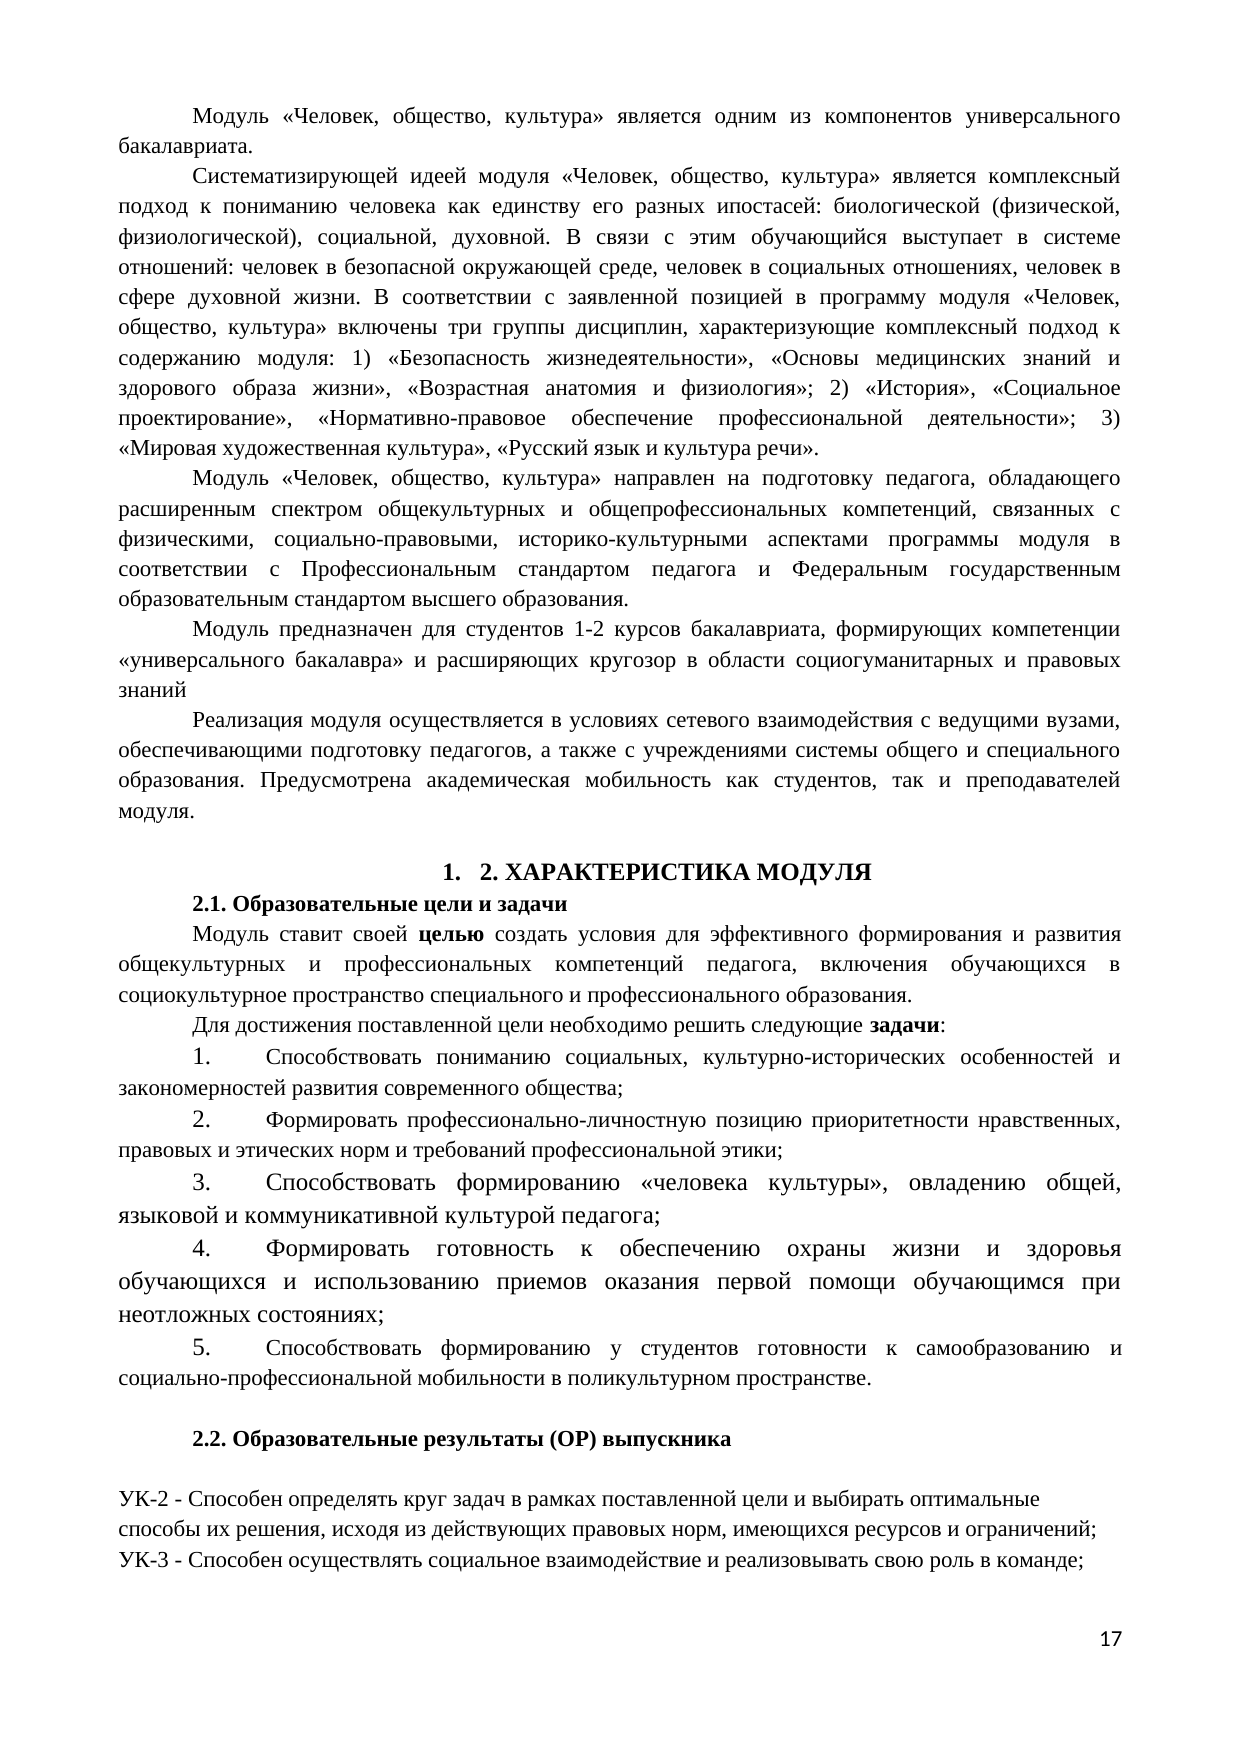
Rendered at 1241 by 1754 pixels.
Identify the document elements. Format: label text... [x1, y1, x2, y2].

list Способствовать пониманию социальных, культурно-исторических особенностей и закономерностей развития современного общества; [118, 1041, 1122, 1100]
text Реализация модуля осуществляется в условиях сетевого взаимодействия с ведущими вузами, обеспечивающими подготовку педагогов, а также с учреждениями системы общего и специального образования. Предусмотрена академическая мобильность как студентов, так и преподавателей модуля. [118, 706, 1122, 823]
text УК-3 - Способен осуществлять социальное взаимодействие и реализовывать свою роль в команде; [118, 1546, 1122, 1572]
list Формировать готовность к обеспечению охраны жизни и здоровья обучающихся и использованию приемов оказания первой помощи обучающимся при неотложных состояниях; [118, 1233, 1122, 1328]
text Модуль ставит своей целью создать условия для эффективного формирования и развития общекультурных и профессиональных компетенций педагога, включения обучающихся в социокультурное пространство специального и профессионального образования. [118, 920, 1122, 1007]
list Способствовать формированию у студентов готовности к самообразованию и социально-профессиональной мобильности в поликультурном пространстве. [118, 1332, 1122, 1391]
subtitle 2. ХАРАКТЕРИСТИКА МОДУЛЯ [192, 857, 1122, 886]
text Для достижения поставленной цели необходимо решить следующие задачи: [118, 1011, 1122, 1037]
text Модуль предназначен для студентов 1-2 курсов бакалавриата, формирующих компетенции «универсального бакалавра» и расширяющих кругозор в области социогуманитарных и правовых знаний [118, 615, 1122, 702]
text Модуль «Человек, общество, культура» является одним из компонентов универсального бакалавриата. [118, 102, 1122, 158]
list Способствовать формированию «человека культуры», овладению общей, языковой и коммуникативной культурой педагога; [118, 1167, 1122, 1228]
text 2.2. Образовательные результаты (ОР) выпускника [118, 1425, 1108, 1451]
list Формировать профессионально-личностную позицию приоритетности нравственных, правовых и этических норм и требований профессиональной этики; [118, 1104, 1122, 1163]
text УК-2 - Способен определять круг задач в рамках поставленной цели и выбирать оптимальные способы их решения, исходя из действующих правовых норм, имеющихся ресурсов и ограничений; [118, 1485, 1122, 1542]
text Систематизирующей идеей модуля «Человек, общество, культура» является комплексный подход к пониманию человека как единству его разных ипостасей: биологической (физической, физиологической), социальной, духовной. В связи с этим обучающийся выступает в системе отношений: человек в безопасной окружающей среде, человек в социальных отношениях, человек в сфере духовной жизни. В соответствии с заявленной позицией в программу модуля «Человек, общество, культура» включены три группы дисциплин, характеризующие комплексный подход к содержанию модуля: 1) «Безопасность жизнедеятельности», «Основы медицинских знаний и здорового образа жизни», «Возрастная анатомия и физиология»; 2) «История», «Социальное проектирование», «Нормативно-правовое обеспечение профессиональной деятельности»; 3) «Мировая художественная культура», «Русский язык и культура речи». [118, 162, 1122, 461]
text 2.1. Образовательные цели и задачи [118, 890, 1122, 916]
text Модуль «Человек, общество, культура» направлен на подготовку педагога, обладающего расширенным спектром общекультурных и общепрофессиональных компетенций, связанных с физическими, социально-правовыми, историко-культурными аспектами программы модуля в соответствии с Профессиональным стандартом педагога и Федеральным государственным образовательным стандартом высшего образования. [118, 464, 1122, 612]
